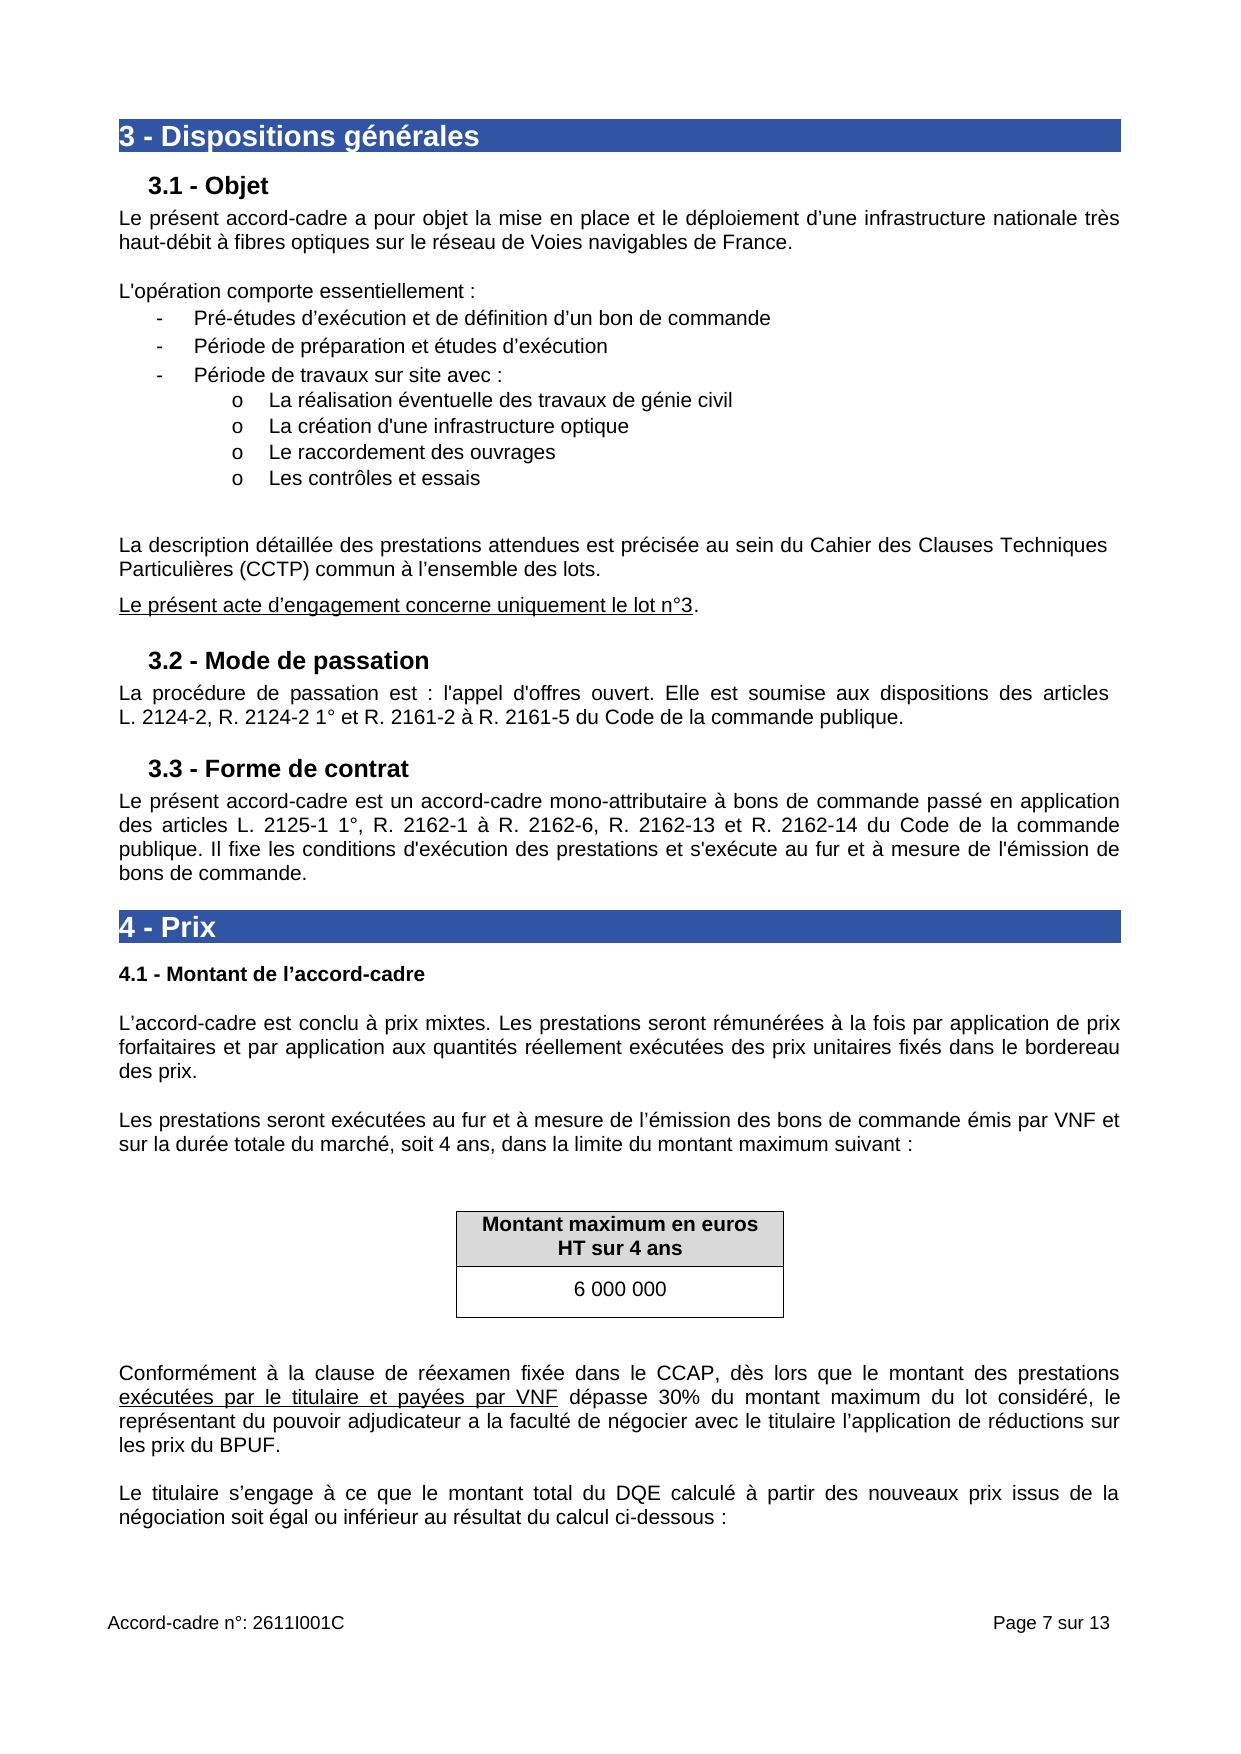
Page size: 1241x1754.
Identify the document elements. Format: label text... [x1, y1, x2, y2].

text L'opération comporte essentiellement : [119, 279, 1121, 303]
table_header Montant maximum en euros HT sur 4 ans [457, 1212, 783, 1266]
subtitle 4 - Prix [119, 910, 1121, 943]
subtitle 3.3 - Forme de contrat [148, 754, 1121, 783]
text La procédure de passation est : l'appel d'offres ouvert. Elle est soumise aux dispositions des articles L. 2124-2, R. 2124-2 1° et R. 2161-2 à R. 2161-5 du Code de la commande publique. [119, 681, 1121, 729]
text Le présent accord-cadre a pour objet la mise en place et le déploiement d’une infrastructure nationale très haut-débit à fibres optiques sur le réseau de Voies navigables de France. [119, 206, 1121, 254]
list Les contrôles et essais [231, 466, 1121, 492]
list Le raccordement des ouvrages [231, 440, 1121, 466]
subtitle 3.1 - Objet [148, 171, 1121, 200]
list La création d'une infrastructure optique [231, 414, 1121, 440]
text Le présent accord-cadre est un accord-cadre mono-attributaire à bons de commande passé en application des articles L. 2125-1 1°, R. 2162-1 à R. 2162-6, R. 2162-13 et R. 2162-14 du Code de la commande publique. Il fixe les conditions d'exécution des prestations et s'exécute au fur et à mesure de l'émission de bons de commande. [119, 789, 1121, 885]
text Conformément à la clause de réexamen fixée dans le CCAP, dès lors que le montant des prestations exécutées par le titulaire et payées par VNF dépasse 30% du montant maximum du lot considéré, le représentant du pouvoir adjudicateur a la faculté de négocier avec le titulaire l’application de réductions sur les prix du BPUF. [119, 1361, 1121, 1457]
text L’accord-cadre est conclu à prix mixtes. Les prestations seront rémunérées à la fois par application de prix forfaitaires et par application aux quantités réellement exécutées des prix unitaires fixés dans le bordereau des prix. [119, 1011, 1121, 1083]
subtitle 3.2 - Mode de passation [148, 646, 1121, 675]
text La description détaillée des prestations attendues est précisée au sein du Cahier des Clauses Techniques Particulières (CCTP) commun à l’ensemble des lots. [119, 533, 1110, 581]
text Le présent acte d’engagement concerne uniquement le lot n°3. [119, 593, 1110, 617]
text Le titulaire s’engage à ce que le montant total du DQE calculé à partir des nouveaux prix issus de la négociation soit égal ou inférieur au résultat du calcul ci-dessous : [119, 1481, 1121, 1529]
text Les prestations seront exécutées au fur et à mesure de l’émission des bons de commande émis par VNF et sur la durée totale du marché, soit 4 ans, dans la limite du montant maximum suivant : [119, 1108, 1121, 1156]
list Pré-études d’exécution et de définition d’un bon de commande [156, 303, 1121, 331]
list Période de préparation et études d’exécution [156, 331, 1121, 360]
list Période de travaux sur site avec : [156, 360, 1121, 388]
subtitle 4.1 - Montant de l’accord-cadre [119, 962, 1121, 986]
subtitle 3 - Dispositions générales [119, 119, 1121, 152]
table_cell 6 000 000 [457, 1267, 783, 1317]
list La réalisation éventuelle des travaux de génie civil [231, 388, 1121, 414]
